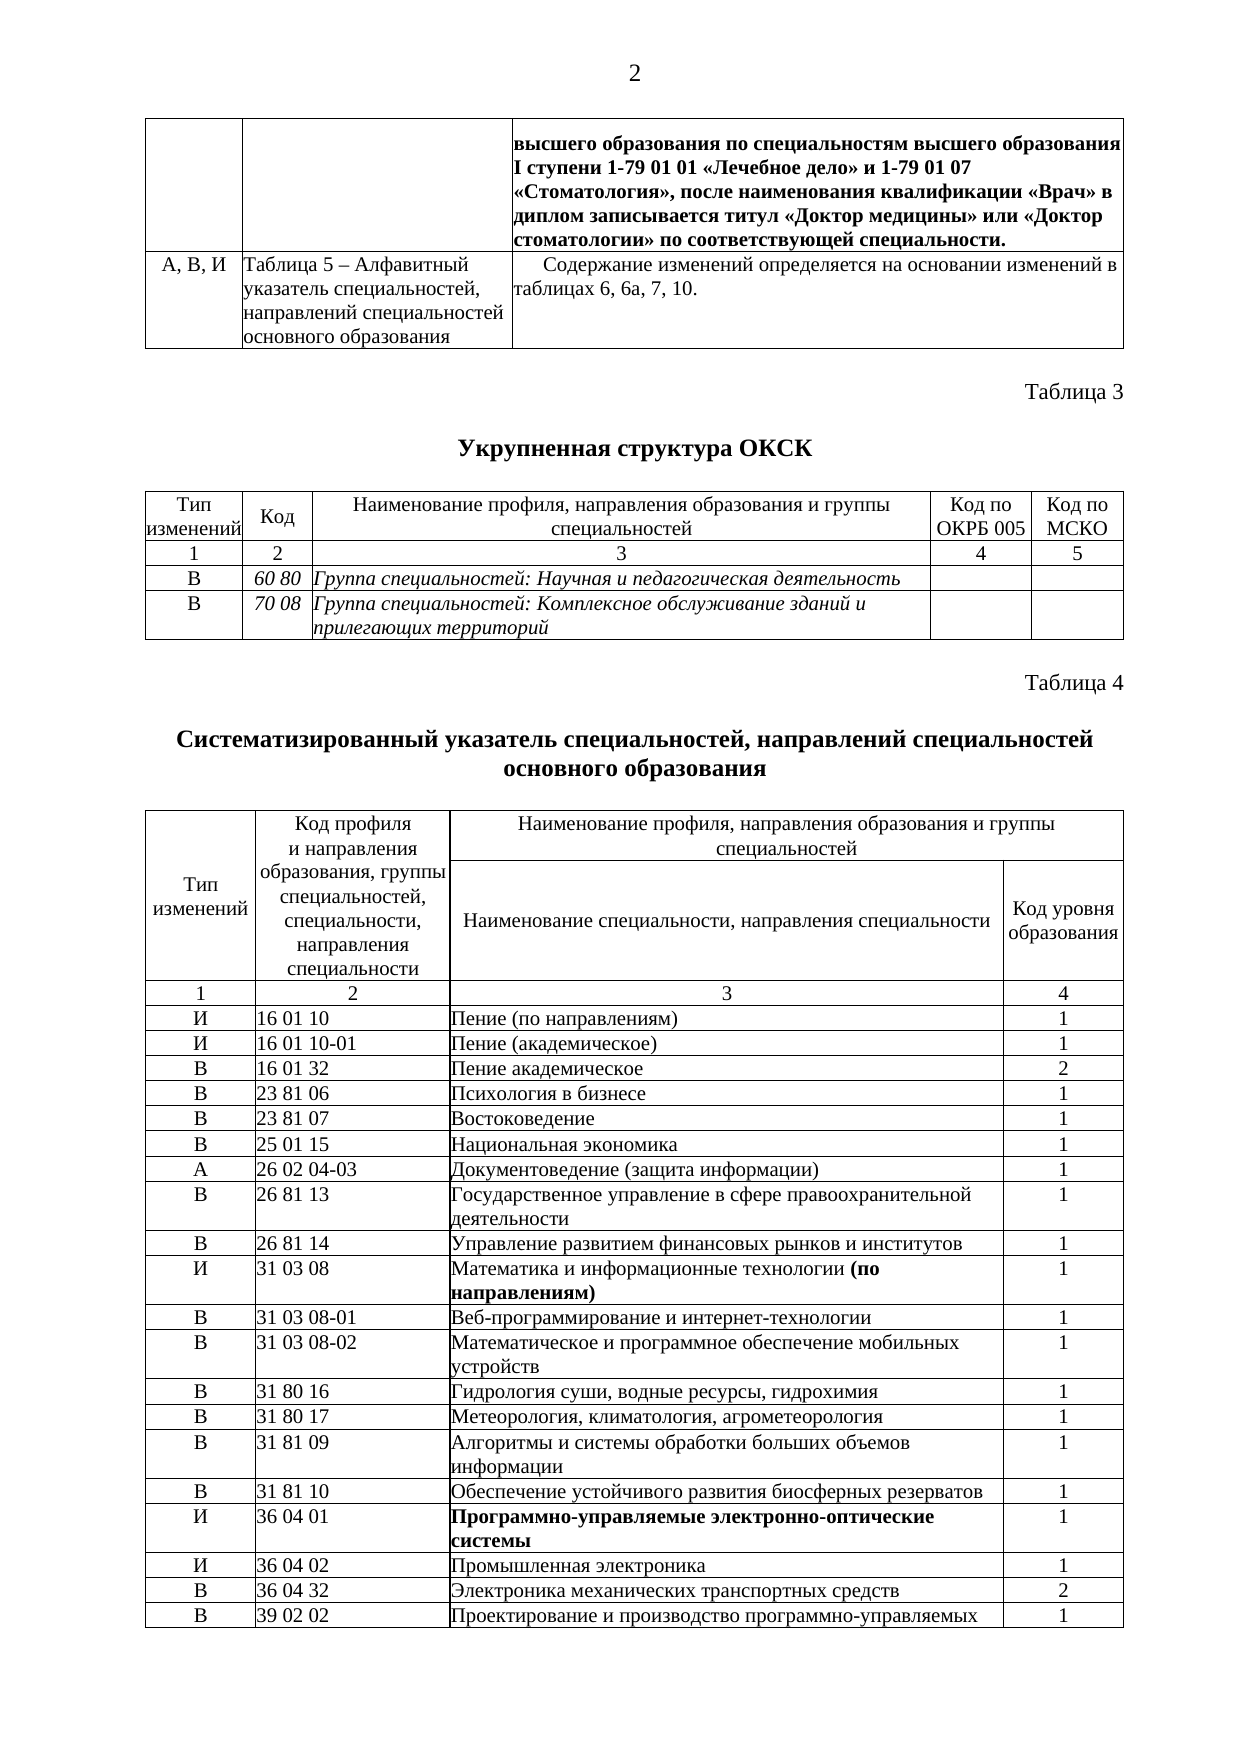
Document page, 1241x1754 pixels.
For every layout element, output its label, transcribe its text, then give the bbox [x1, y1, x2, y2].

table_cell Наименование специальности, направления специальности [451, 861, 1003, 980]
table_cell [243, 119, 512, 251]
table_cell 39 02 02 [256, 1603, 449, 1627]
table_cell Гидрология суши, водные ресурсы, гидрохимия [451, 1379, 1003, 1403]
table_cell Психология в бизнесе [451, 1081, 1003, 1105]
table_cell Документоведение (защита информации) [451, 1157, 1003, 1181]
table_cell Математика и информационные технологии (по направлениям) [451, 1256, 1003, 1304]
table_header Код по ОКРБ 005 [931, 492, 1031, 540]
table_cell В [146, 1330, 255, 1378]
table_cell 1 [146, 541, 242, 565]
table_cell Национальная экономика [451, 1131, 1003, 1156]
table_cell 1 [146, 981, 255, 1005]
table_cell Веб-программирование и интернет-технологии [451, 1305, 1003, 1329]
table_cell 23 81 07 [256, 1106, 449, 1130]
table_cell 31 80 16 [256, 1379, 449, 1403]
table_cell [1032, 591, 1123, 639]
table_cell 4 [931, 541, 1031, 565]
table_cell 3 [313, 541, 930, 565]
table_cell 70 08 [243, 591, 312, 639]
table_cell 1 [1004, 1106, 1123, 1130]
table_cell 1 [1004, 1504, 1123, 1552]
table_cell И [146, 1504, 255, 1552]
table_header Код по МСКО [1032, 492, 1123, 540]
table_cell В [146, 1405, 255, 1428]
table_cell В [146, 1578, 255, 1602]
table_cell Группа специальностей: Научная и педагогическая деятельность [313, 566, 930, 590]
table_cell Программно-управляемые электронно-оптические системы [451, 1504, 1003, 1552]
text Укрупненная структура ОКСК [146, 433, 1123, 462]
table_cell В [146, 1430, 255, 1478]
table_header Тип изменений [146, 492, 242, 540]
table_cell В [146, 1081, 255, 1105]
table_cell 1 [1004, 1379, 1123, 1403]
table_cell Пение (академическое) [451, 1031, 1003, 1055]
table_cell В [146, 1231, 255, 1255]
table_cell А [146, 1157, 255, 1181]
table_cell 36 04 01 [256, 1504, 449, 1552]
table_cell 31 03 08-02 [256, 1330, 449, 1378]
table_cell 1 [1004, 1430, 1123, 1478]
table_cell В [146, 591, 242, 639]
table_cell Содержание изменений определяется на основании изменений в таблицах 6, 6а, 7, 10. [513, 252, 1123, 348]
table_cell [931, 591, 1031, 639]
table_cell В [146, 1305, 255, 1329]
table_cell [451, 1603, 1003, 1627]
table_cell В [146, 1603, 255, 1627]
table_cell Пение (по направлениям) [451, 1006, 1003, 1030]
table_cell В [146, 1131, 255, 1156]
table_cell И [146, 1553, 255, 1577]
table_cell 26 02 04-03 [256, 1157, 449, 1181]
table_cell Государственное управление в сфере правоохранительной деятельности [451, 1182, 1003, 1230]
table_cell 1 [1004, 1405, 1123, 1428]
table_cell 1 [1004, 1553, 1123, 1577]
table_header Наименование профиля, направления образования и группы специальностей [451, 811, 1123, 859]
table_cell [513, 119, 1123, 251]
text Таблица 3 [146, 378, 1123, 404]
table_cell В [146, 1379, 255, 1403]
table_cell В [146, 1056, 255, 1080]
table_cell 1 [1004, 1479, 1123, 1503]
table_cell 2 [243, 541, 312, 565]
table_cell 60 80 [243, 566, 312, 590]
table_cell 1 [1004, 1182, 1123, 1230]
table_cell И [146, 1256, 255, 1304]
table_cell 16 01 32 [256, 1056, 449, 1080]
table_cell В [146, 1182, 255, 1230]
table_cell 2 [1004, 1578, 1123, 1602]
table_cell 26 81 14 [256, 1231, 449, 1255]
table_header Код [243, 492, 312, 540]
table_header Код профиля и направления образования, группы специальностей, специальности, направления специальности [256, 811, 449, 980]
table_cell 4 [1004, 981, 1123, 1005]
table_cell 1 [1004, 1081, 1123, 1105]
table_cell 31 03 08 [256, 1256, 449, 1304]
text Таблица 4 [146, 669, 1123, 695]
table_cell 1 [1004, 1231, 1123, 1255]
table_cell [146, 119, 242, 251]
table_cell Группа специальностей: Комплексное обслуживание зданий и прилегающих территорий [313, 591, 930, 639]
table_cell 23 81 06 [256, 1081, 449, 1105]
table_cell 2 [1004, 1056, 1123, 1080]
table_cell Промышленная электроника [451, 1553, 1003, 1577]
table_cell Востоковедение [451, 1106, 1003, 1130]
table_cell В [146, 1106, 255, 1130]
table_cell Таблица 5 – Алфавитный указатель специальностей, направлений специальностей основного образования [243, 252, 512, 348]
table_cell В [146, 566, 242, 590]
table_cell Электроника механических транспортных средств [451, 1578, 1003, 1602]
table_cell Код уровня образования [1004, 861, 1123, 980]
table_cell 31 81 09 [256, 1430, 449, 1478]
table_cell Управление развитием финансовых рынков и институтов [451, 1231, 1003, 1255]
table_cell В [146, 1479, 255, 1503]
table_cell И [146, 1006, 255, 1030]
table_cell Математическое и программное обеспечение мобильных устройств [451, 1330, 1003, 1378]
table_cell Метеорология, климатология, агрометеорология [451, 1405, 1003, 1428]
table_cell 1 [1004, 1330, 1123, 1378]
table_cell 26 81 13 [256, 1182, 449, 1230]
table_cell 3 [451, 981, 1003, 1005]
table_header Тип изменений [146, 811, 255, 980]
table_cell И [146, 1031, 255, 1055]
table_cell Алгоритмы и системы обработки больших объемов информации [451, 1430, 1003, 1478]
table_cell 31 80 17 [256, 1405, 449, 1428]
table_cell 16 01 10-01 [256, 1031, 449, 1055]
table_header Наименование профиля, направления образования и группы специальностей [313, 492, 930, 540]
text Систематизированный указатель специальностей, направлений специальностей основного образования [146, 724, 1123, 782]
table_cell 1 [1004, 1006, 1123, 1030]
table_cell 31 03 08-01 [256, 1305, 449, 1329]
table_cell 31 81 10 [256, 1479, 449, 1503]
table_cell 1 [1004, 1031, 1123, 1055]
table_cell 36 04 02 [256, 1553, 449, 1577]
table_cell 1 [1004, 1157, 1123, 1181]
table_cell 25 01 15 [256, 1131, 449, 1156]
table_cell 1 [1004, 1603, 1123, 1627]
table_cell Обеспечение устойчивого развития биосферных резерватов [451, 1479, 1003, 1503]
table_cell А, В, И [146, 252, 242, 348]
table_cell 5 [1032, 541, 1123, 565]
table_cell 2 [256, 981, 449, 1005]
table_cell 1 [1004, 1305, 1123, 1329]
table_cell [931, 566, 1031, 590]
table_cell 36 04 32 [256, 1578, 449, 1602]
table_cell Пение академическое [451, 1056, 1003, 1080]
table_cell [1032, 566, 1123, 590]
table_cell 1 [1004, 1131, 1123, 1156]
table_cell 16 01 10 [256, 1006, 449, 1030]
table_cell 1 [1004, 1256, 1123, 1304]
